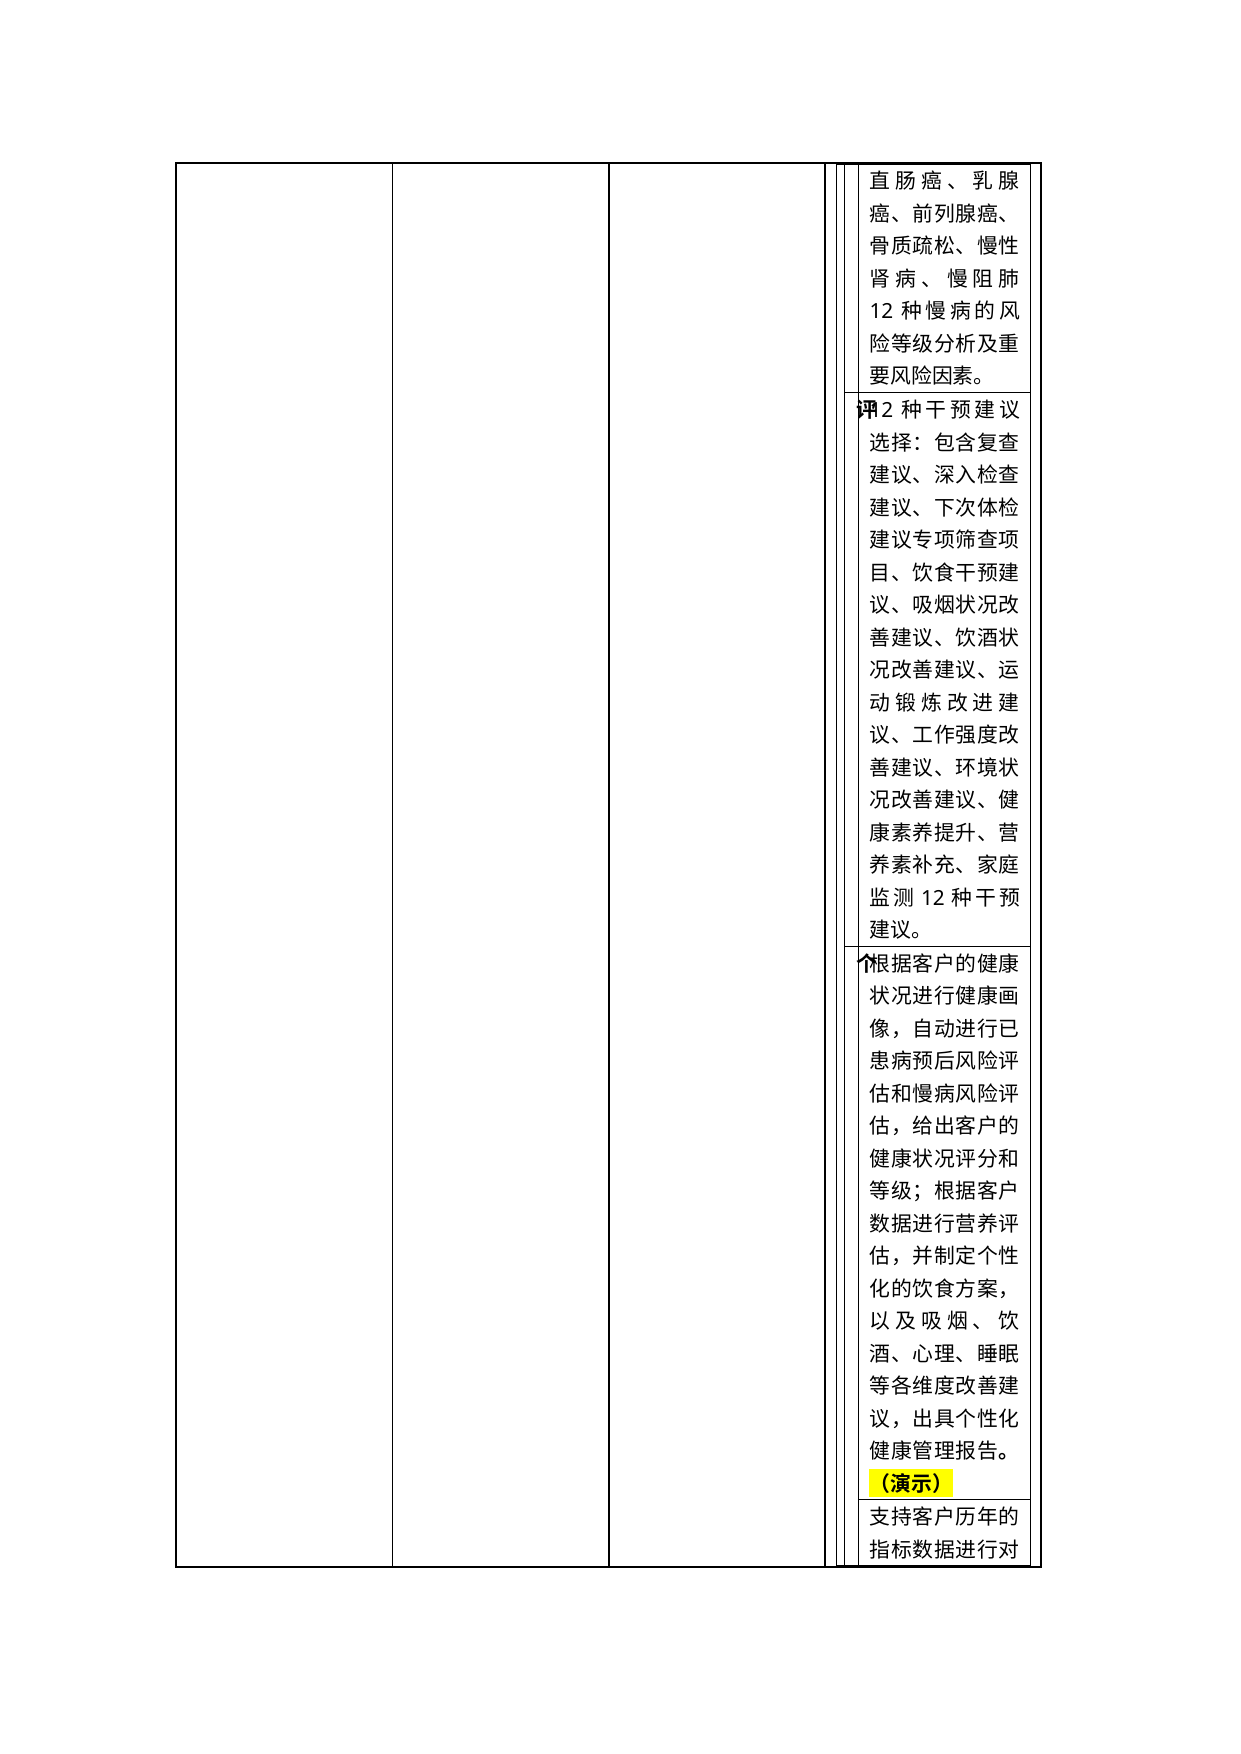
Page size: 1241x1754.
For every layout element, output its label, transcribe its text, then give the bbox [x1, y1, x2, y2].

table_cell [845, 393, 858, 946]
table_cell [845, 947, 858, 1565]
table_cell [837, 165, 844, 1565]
table_cell [610, 164, 824, 1566]
table_cell [177, 164, 392, 1566]
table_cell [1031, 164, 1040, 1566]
table_cell 1 [393, 164, 608, 1566]
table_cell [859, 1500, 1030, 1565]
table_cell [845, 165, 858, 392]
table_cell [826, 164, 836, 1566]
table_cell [859, 947, 1030, 1499]
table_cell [859, 165, 1030, 392]
